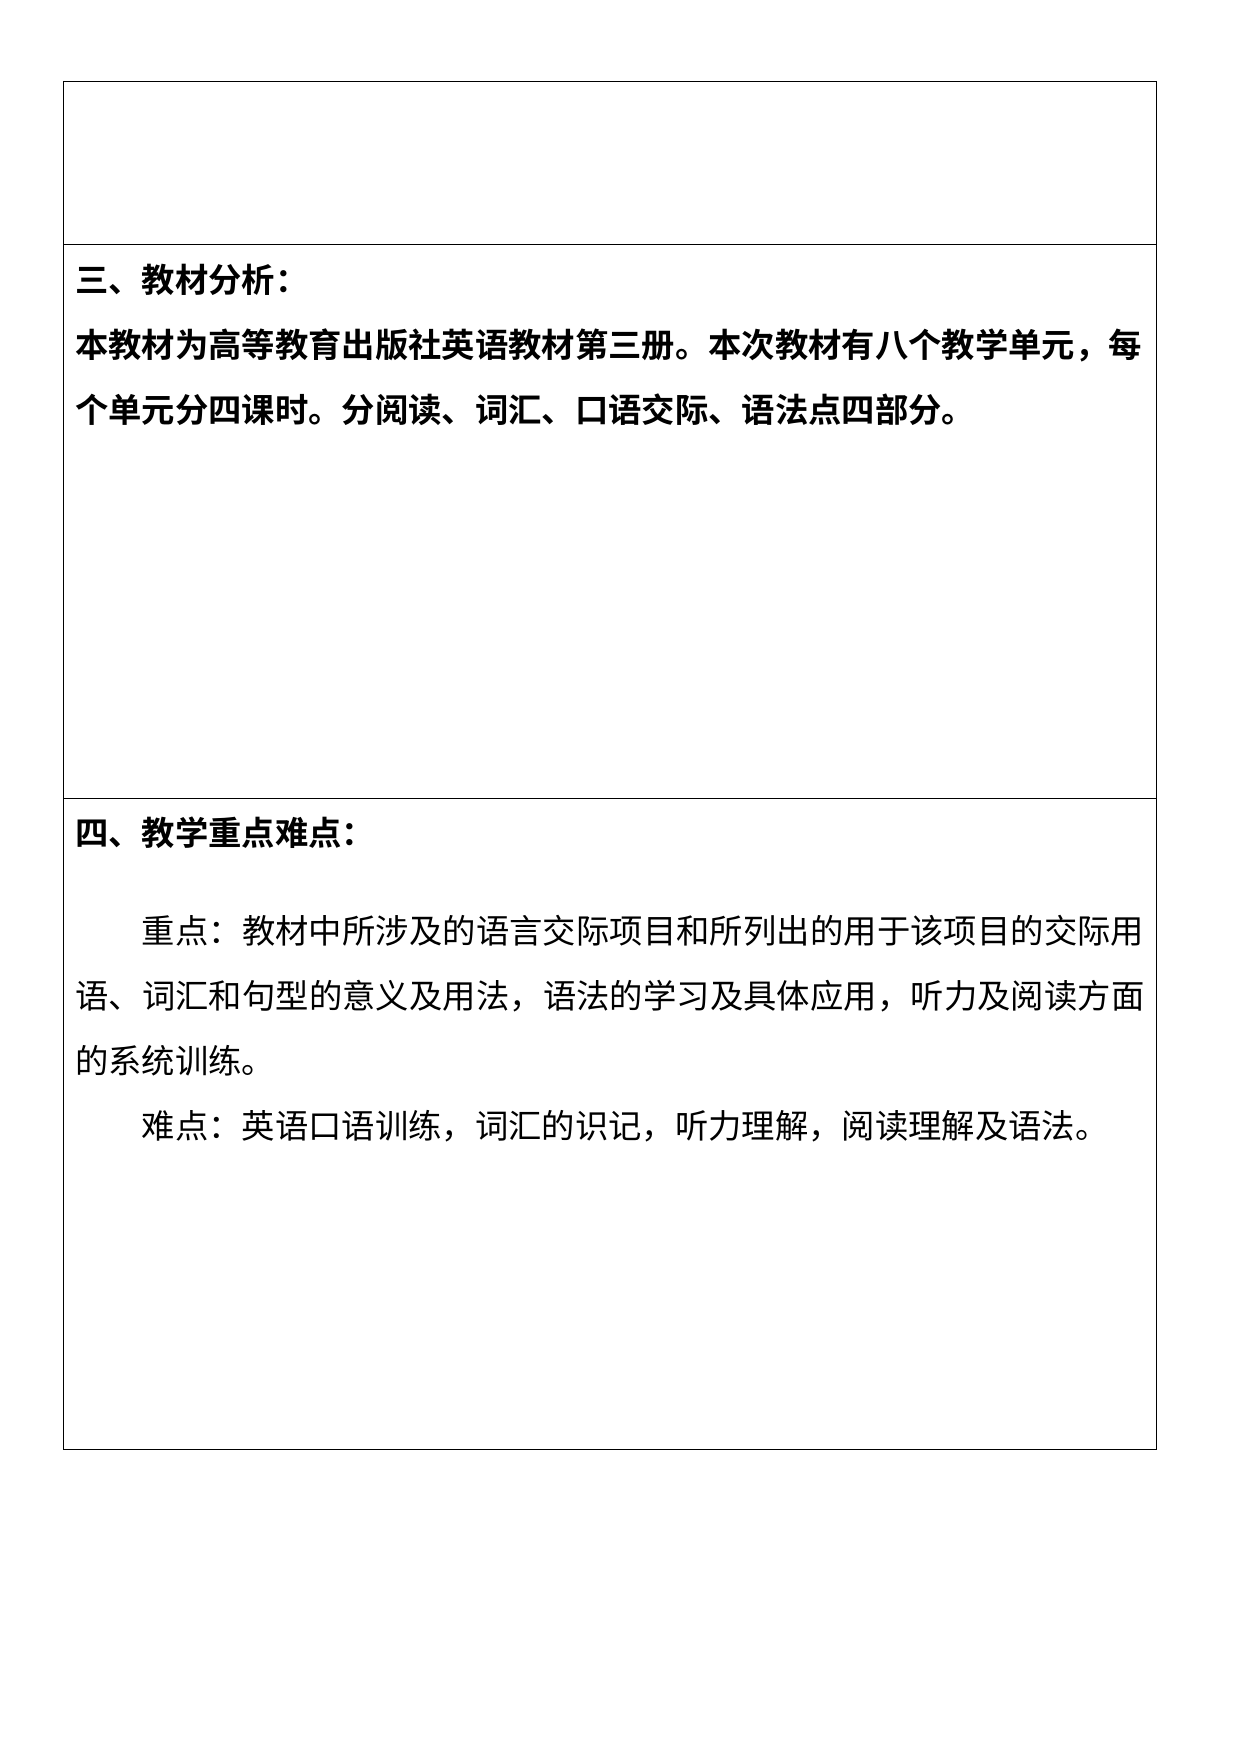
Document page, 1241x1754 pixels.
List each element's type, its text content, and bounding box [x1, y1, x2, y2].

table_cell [64, 82, 1156, 244]
table_cell 教材分析： 本教材为高等教育出版社英语教材第三册。本次教材有八个教学单元，每个单元分四课时。分阅读、词汇、口语交际、语法点四部分。 [64, 245, 1156, 798]
table_cell 教学重点难点： 重点：教材中所涉及的语言交际项目和所列出的用于该项目的交际用语、词汇和句型的意义及用法，语法的学习及具体应用，听力及阅读方面的系统训练。 难点：英语口语训练，词汇的识记，听力理解，阅读理解及语法。 [64, 799, 1156, 1449]
